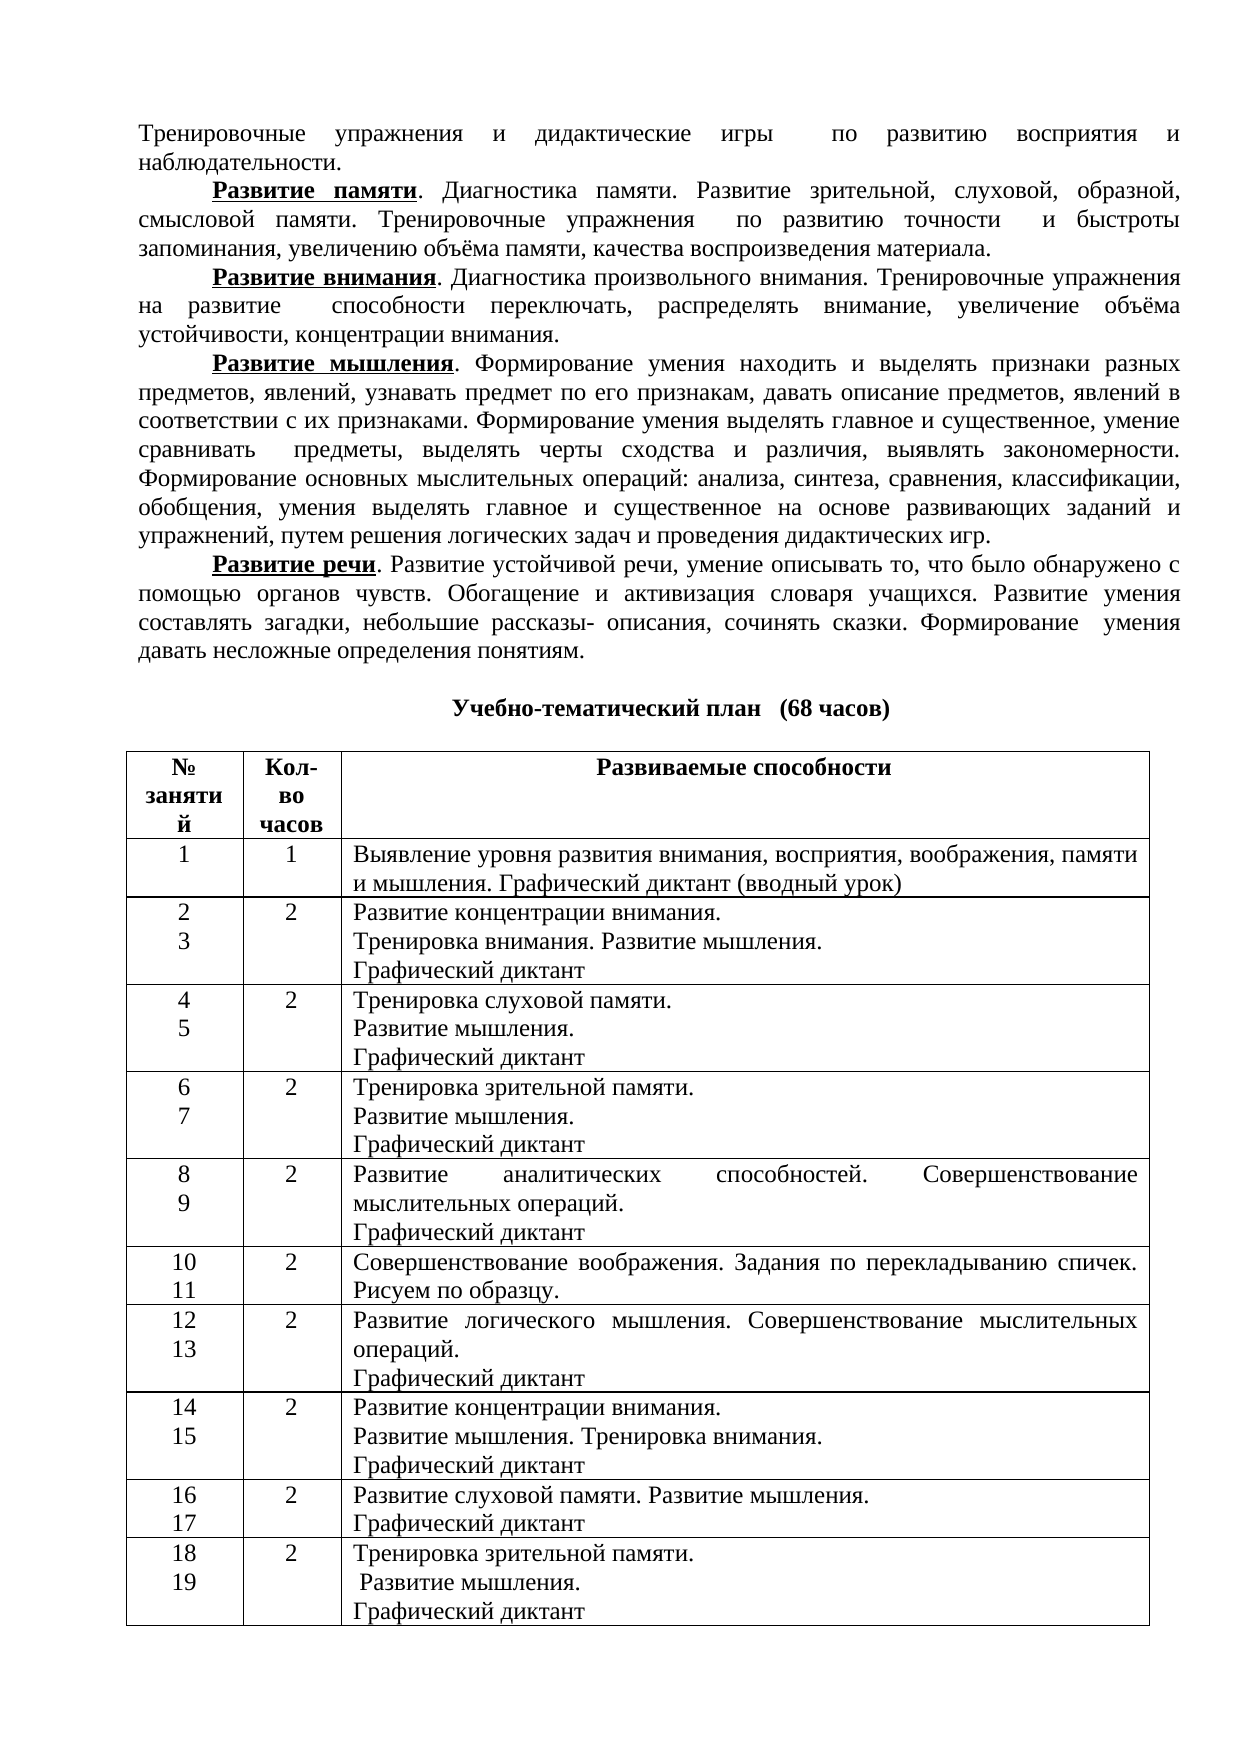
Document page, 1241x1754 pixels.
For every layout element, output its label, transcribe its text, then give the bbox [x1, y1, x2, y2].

text Развитие внимания. Диагностика произвольного внимания. Тренировочные упражнения на развитие способности переключать, распределять внимание, увеличение объёма устойчивости, концентрации внимания. [138, 262, 1181, 348]
table_cell Развитие слуховой памяти. Развитие мышления. Графический диктант [342, 1480, 1149, 1537]
table_header Кол-во часов [244, 752, 341, 838]
table_cell Развитие логического мышления. Совершенствование мыслительных операций. Графический диктант [342, 1305, 1149, 1391]
table_cell Тренировка зрительной памяти. Развитие мышления. Графический диктант [342, 1538, 1149, 1624]
table_cell 10 11 [127, 1247, 243, 1304]
table_cell 2 [244, 1393, 341, 1479]
text Развитие памяти. Диагностика памяти. Развитие зрительной, слуховой, образной, смысловой памяти. Тренировочные упражнения по развитию точности и быстроты запоминания, увеличению объёма памяти, качества воспроизведения материала. [138, 176, 1181, 262]
table_cell 2 [244, 1072, 341, 1158]
text Развитие мышления. Формирование умения находить и выделять признаки разных предметов, явлений, узнавать предмет по его признакам, давать описание предметов, явлений в соответствии с их признаками. Формирование умения выделять главное и существенное, умение сравнивать предметы, выделять черты сходства и различия, выявлять закономерности. Формирование основных мыслительных операций: анализа, синтеза, сравнения, классификации, обобщения, умения выделять главное и существенное на основе развивающих заданий и упражнений, путем решения логических задач и проведения дидактических игр. [138, 348, 1181, 549]
table_cell 1 [127, 839, 243, 896]
table_cell Выявление уровня развития внимания, восприятия, воображения, памяти и мышления. Графический диктант (вводный урок) [342, 839, 1149, 896]
table_cell Тренировка слуховой памяти. Развитие мышления. Графический диктант [342, 985, 1149, 1071]
table_cell 2 [244, 985, 341, 1071]
table_cell 8 9 [127, 1159, 243, 1246]
table_cell 4 5 [127, 985, 243, 1071]
table_cell 2 [244, 1305, 341, 1391]
table_cell Тренировка зрительной памяти. Развитие мышления. Графический диктант [342, 1072, 1149, 1158]
table_cell 18 19 [127, 1538, 243, 1624]
table_cell Развитие концентрации внимания. Развитие мышления. Тренировка внимания. Графический диктант [342, 1393, 1149, 1479]
table_cell 1 [244, 839, 341, 896]
text Учебно-тематический план (68 часов) [129, 693, 1181, 722]
table_cell 16 17 [127, 1480, 243, 1537]
table_cell 14 15 [127, 1393, 243, 1479]
table_cell 2 [244, 1538, 341, 1624]
table_header Развиваемые способности [342, 752, 1149, 838]
table_cell 2 [244, 1247, 341, 1304]
table_cell Развитие концентрации внимания. Тренировка внимания. Развитие мышления. Графический диктант [342, 898, 1149, 984]
table_cell 6 7 [127, 1072, 243, 1158]
table_cell 2 [244, 898, 341, 984]
text Развитие речи. Развитие устойчивой речи, умение описывать то, что было обнаружено с помощью органов чувств. Обогащение и активизация словаря учащихся. Развитие умения составлять загадки, небольшие рассказы- описания, сочинять сказки. Формирование умения давать несложные определения понятиям. [138, 549, 1181, 664]
table_cell 2 [244, 1480, 341, 1537]
table_header № занятий [127, 752, 243, 838]
table_cell 2 [244, 1159, 341, 1246]
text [138, 118, 1181, 176]
table_cell Совершенствование воображения. Задания по перекладыванию спичек. Рисуем по образцу. [342, 1247, 1149, 1304]
table_cell 12 13 [127, 1305, 243, 1391]
table_cell 2 3 [127, 898, 243, 984]
table_cell Развитие аналитических способностей. Совершенствование мыслительных операций. Графический диктант [342, 1159, 1149, 1246]
